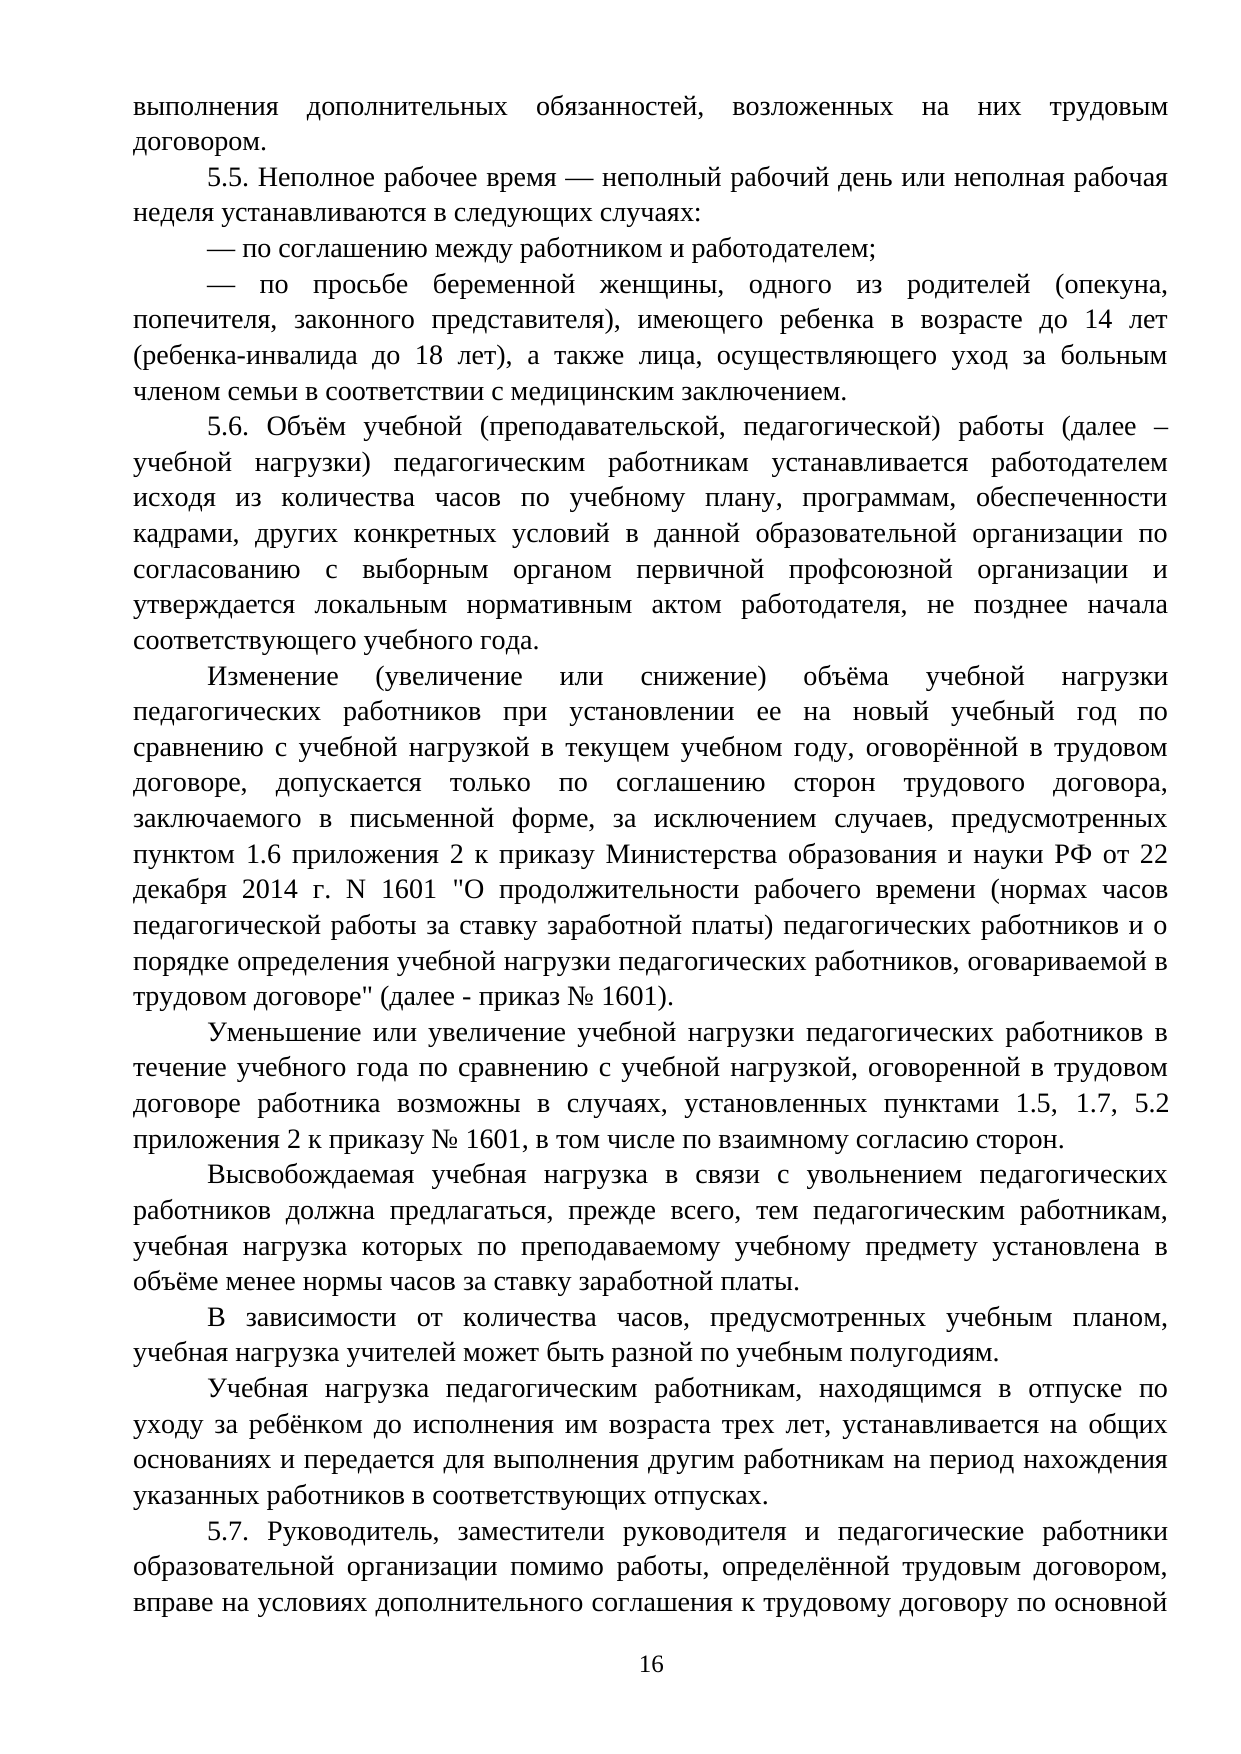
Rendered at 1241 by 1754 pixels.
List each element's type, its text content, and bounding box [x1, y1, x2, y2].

text — по соглашению между работником и работодателем; [133, 231, 1169, 263]
text — по просьбе беременной женщины, одного из родителей (опекуна, попечителя, законного представителя), имеющего ребенка в возрасте до 14 лет (ребенка-инвалида до 18 лет), а также лица, осуществляющего уход за больным членом семьи в соответствии с медицинским заключением. [133, 267, 1169, 406]
text Высвобождаемая учебная нагрузка в связи с увольнением педагогических работников должна предлагаться, прежде всего, тем педагогическим работникам, учебная нагрузка которых по преподаваемому учебному предмету установлена в объёме менее нормы часов за ставку заработной платы. [133, 1157, 1169, 1297]
text В зависимости от количества часов, предусмотренных учебным планом, учебная нагрузка учителей может быть разной по учебным полугодиям. [133, 1300, 1169, 1368]
text 5.5. Неполное рабочее время — неполный рабочий день или неполная рабочая неделя устанавливаются в следующих случаях: [133, 160, 1169, 228]
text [133, 89, 1169, 157]
text Изменение (увеличение или снижение) объёма учебной нагрузки педагогических работников при установлении ее на новый учебный год по сравнению с учебной нагрузкой в текущем учебном году, оговорённой в трудовом договоре, допускается только по соглашению сторон трудового договора, заключаемого в письменной форме, за исключением случаев, предусмотренных пунктом 1.6 приложения 2 к приказу Министерства образования и науки РФ от 22 декабря 2014 г. N 1601 "О продолжительности рабочего времени (нормах часов педагогической работы за ставку заработной платы) педагогических работников и о порядке определения учебной нагрузки педагогических работников, оговариваемой в трудовом договоре" (далее - приказ № 1601). [133, 659, 1169, 908]
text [133, 1514, 1169, 1617]
text Уменьшение или увеличение учебной нагрузки педагогических работников в течение учебного года по сравнению с учебной нагрузкой, оговоренной в трудовом договоре работника возможны в случаях, установленных пунктами 1.5, 1.7, 5.2 приложения 2 к приказу № 1601, в том числе по взаимному согласию сторон. [133, 1015, 1169, 1154]
text 5.6. Объём учебной (преподавательской, педагогической) работы (далее – учебной нагрузки) педагогическим работникам устанавливается работодателем исходя из количества часов по учебному плану, программам, обеспеченности кадрами, других конкретных условий в данной образовательной организации по согласованию с выборным органом первичной профсоюзной организации и утверждается локальным нормативным актом работодателя, не позднее начала соответствующего учебного года. [133, 409, 1169, 655]
text Учебная нагрузка педагогическим работникам, находящимся в отпуске по уходу за ребёнком до исполнения им возраста трех лет, устанавливается на общих основаниях и передается для выполнения другим работникам на период нахождения указанных работников в соответствующих отпусках. [133, 1371, 1169, 1510]
